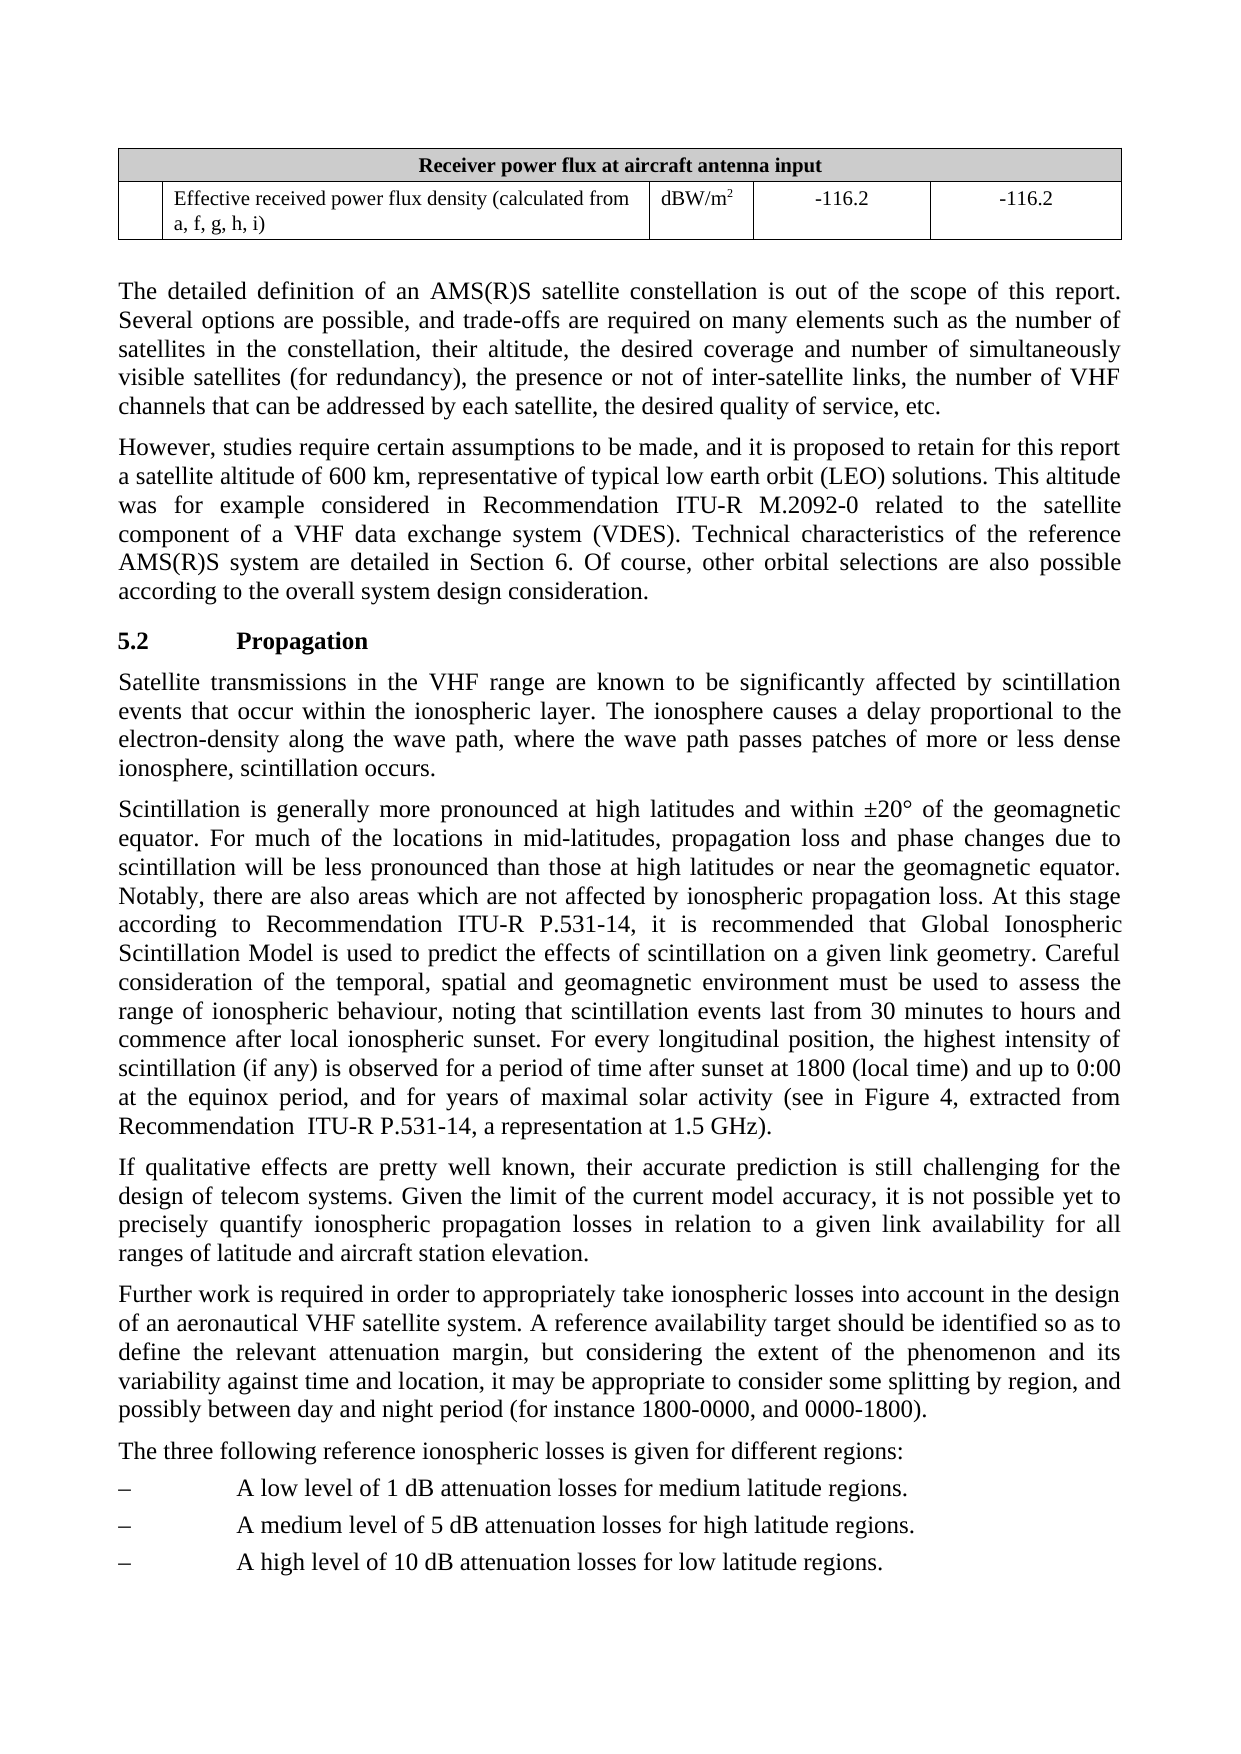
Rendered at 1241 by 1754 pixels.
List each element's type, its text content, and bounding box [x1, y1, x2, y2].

table_cell [119, 182, 162, 239]
table_cell dBW/m2 [650, 182, 753, 239]
text Satellite transmissions in the VHF range are known to be significantly affected by scintillation events that occur within the ionospheric layer. The ionosphere causes a delay proportional to the electron-density along the wave path, where the wave path passes patches of more or less dense ionosphere, scintillation occurs. [118, 667, 1122, 782]
text – A low level of 1 dB attenuation losses for medium latitude regions. [118, 1473, 1122, 1502]
table_cell -116.2 [931, 182, 1121, 239]
text – A high level of 10 dB attenuation losses for low latitude regions. [118, 1547, 1122, 1576]
table_cell Receiver power flux at aircraft antenna input [119, 149, 1121, 181]
text If qualitative effects are pretty well known, their accurate prediction is still challenging for the design of telecom systems. Given the limit of the current model accuracy, it is not possible yet to precisely quantify ionospheric propagation losses in relation to a given link availability for all ranges of latitude and aircraft station elevation. [118, 1152, 1122, 1267]
text Scintillation is generally more pronounced at high latitudes and within ±20° of the geomagnetic equator. For much of the locations in mid-latitudes, propagation loss and phase changes due to scintillation will be less pronounced than those at high latitudes or near the geomagnetic equator. Notably, there are also areas which are not affected by ionospheric propagation loss. At this stage according to Recommendation ITU-R P.531-14, it is recommended that Global Ionospheric Scintillation Model is used to predict the effects of scintillation on a given link geometry. Careful consideration of the temporal, spatial and geomagnetic environment must be used to assess the range of ionospheric behaviour, noting that scintillation events last from 30 minutes to hours and commence after local ionospheric sunset. For every longitudinal position, the highest intensity of scintillation (if any) is observed for a period of time after sunset at 1800 (local time) and up to 0:00 at the equinox period, and for years of maximal solar activity (see in Figure 4, extracted from Recommendation ITU-R P.531-14, a representation at 1.5 GHz). [118, 794, 1122, 1139]
subtitle Propagation [117, 626, 1122, 654]
table_cell -116.2 [754, 182, 930, 239]
text The detailed definition of an AMS(R)S satellite constellation is out of the scope of this report. Several options are possible, and trade-offs are required on many elements such as the number of satellites in the constellation, their altitude, the desired coverage and number of simultaneously visible satellites (for redundancy), the presence or not of inter-satellite links, the number of VHF channels that can be addressed by each satellite, the desired quality of service, etc. [118, 276, 1122, 420]
text The three following reference ionospheric losses is given for different regions: [118, 1436, 1122, 1464]
text Further work is required in order to appropriately take ionospheric losses into account in the design of an aeronautical VHF satellite system. A reference availability target should be identified so as to define the relevant attenuation margin, but considering the extent of the phenomenon and its variability against time and location, it may be appropriate to consider some splitting by region, and possibly between day and night period (for instance 1800-0000, and 0000-1800). [118, 1279, 1122, 1423]
table_cell Effective received power flux density (calculated from a, f, g, h, i) [163, 182, 649, 239]
text – A medium level of 5 dB attenuation losses for high latitude regions. [118, 1510, 1122, 1539]
text However, studies require certain assumptions to be made, and it is proposed to retain for this report a satellite altitude of 600 km, representative of typical low earth orbit (LEO) solutions. This altitude was for example considered in Recommendation ITU-R M.2092-0 related to the satellite component of a VHF data exchange system (VDES). Technical characteristics of the reference AMS(R)S system are detailed in Section 6. Of course, other orbital selections are also possible according to the overall system design consideration. [118, 432, 1122, 605]
